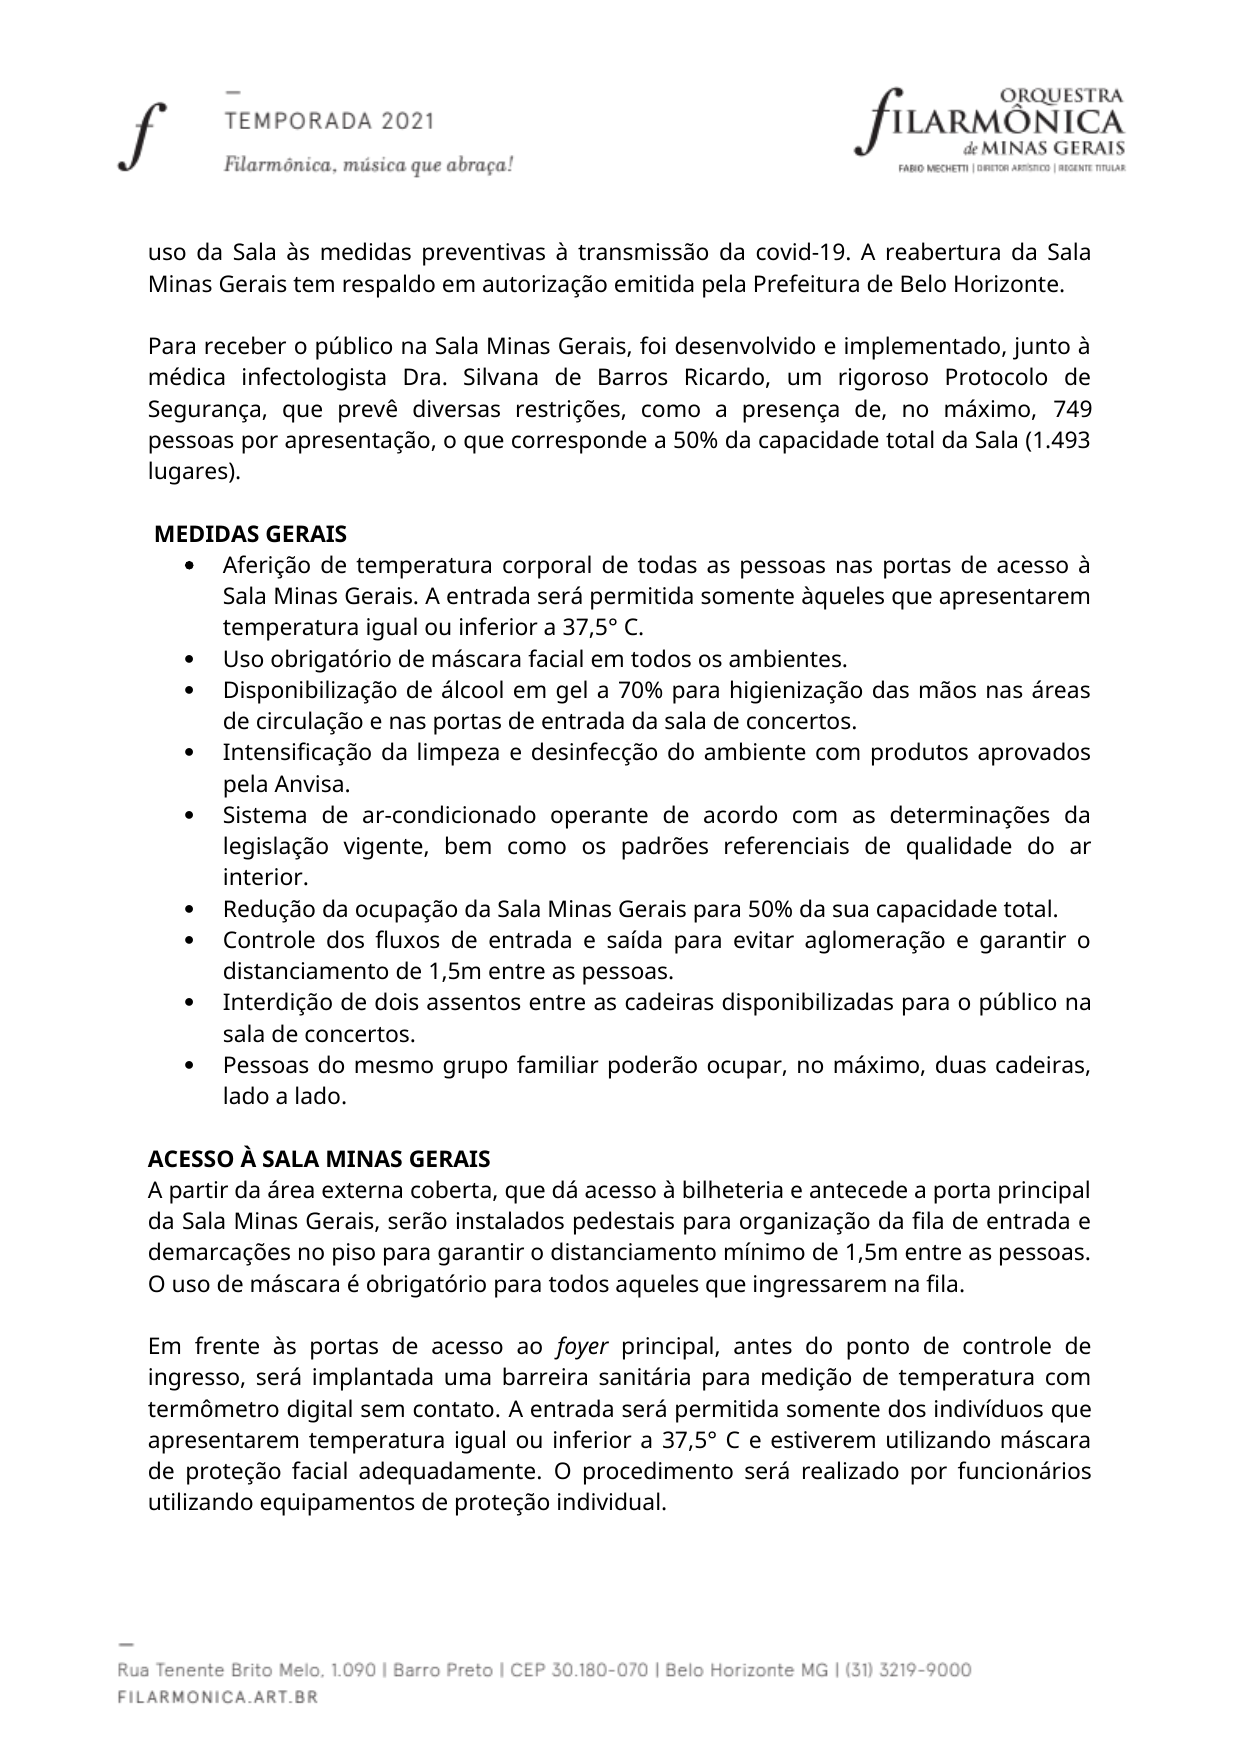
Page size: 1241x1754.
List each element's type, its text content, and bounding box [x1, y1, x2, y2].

list Uso obrigatório de máscara facial em todos os ambientes. [185, 642, 1092, 674]
text MEDIDAS GERAIS [148, 517, 1092, 549]
text A partir da área externa coberta, que dá acesso à bilheteria e antecede a porta principal da Sala Minas Gerais, serão instalados pedestais para organização da fila de entrada e demarcações no piso para garantir o distanciamento mínimo de 1,5m entre as pessoas. O uso de máscara é obrigatório para todos aqueles que ingressarem na fila. [148, 1174, 1092, 1299]
list Redução da ocupação da Sala Minas Gerais para 50% da sua capacidade total. [185, 892, 1092, 924]
list Aferição de temperatura corporal de todas as pessoas nas portas de acesso à Sala Minas Gerais. A entrada será permitida somente àqueles que apresentarem temperatura igual ou inferior a 37,5° C. [185, 549, 1092, 642]
list Pessoas do mesmo grupo familiar poderão ocupar, no máximo, duas cadeiras, lado a lado. [185, 1049, 1092, 1111]
list Intensificação da limpeza e desinfecção do ambiente com produtos aprovados pela Anvisa. [185, 736, 1092, 799]
text Para receber o público na Sala Minas Gerais, foi desenvolvido e implementado, junto à médica infectologista Dra. Silvana de Barros Ricardo, um rigoroso Protocolo de Segurança, que prevê diversas restrições, como a presença de, no máximo, 749 pessoas por apresentação, o que corresponde a 50% da capacidade total da Sala (1.493 lugares). [148, 330, 1092, 486]
list Interdição de dois assentos entre as cadeiras disponibilizadas para o público na sala de concertos. [185, 986, 1092, 1049]
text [148, 236, 1092, 299]
list Sistema de ar-condicionado operante de acordo com as determinações da legislação vigente, bem como os padrões referenciais de qualidade do ar interior. [185, 799, 1092, 892]
text Em frente às portas de acesso ao foyer principal, antes do ponto de controle de ingresso, será implantada uma barreira sanitária para medição de temperatura com termômetro digital sem contato. A entrada será permitida somente dos indivíduos que apresentarem temperatura igual ou inferior a 37,5° C e estiverem utilizando máscara de proteção facial adequadamente. O procedimento será realizado por funcionários utilizando equipamentos de proteção individual. [148, 1330, 1092, 1517]
list Disponibilização de álcool em gel a 70% para higienização das mãos nas áreas de circulação e nas portas de entrada da sala de concertos. [185, 674, 1092, 736]
text ACESSO À SALA MINAS GERAIS [148, 1142, 1092, 1174]
list Controle dos fluxos de entrada e saída para evitar aglomeração e garantir o distanciamento de 1,5m entre as pessoas. [185, 924, 1092, 986]
